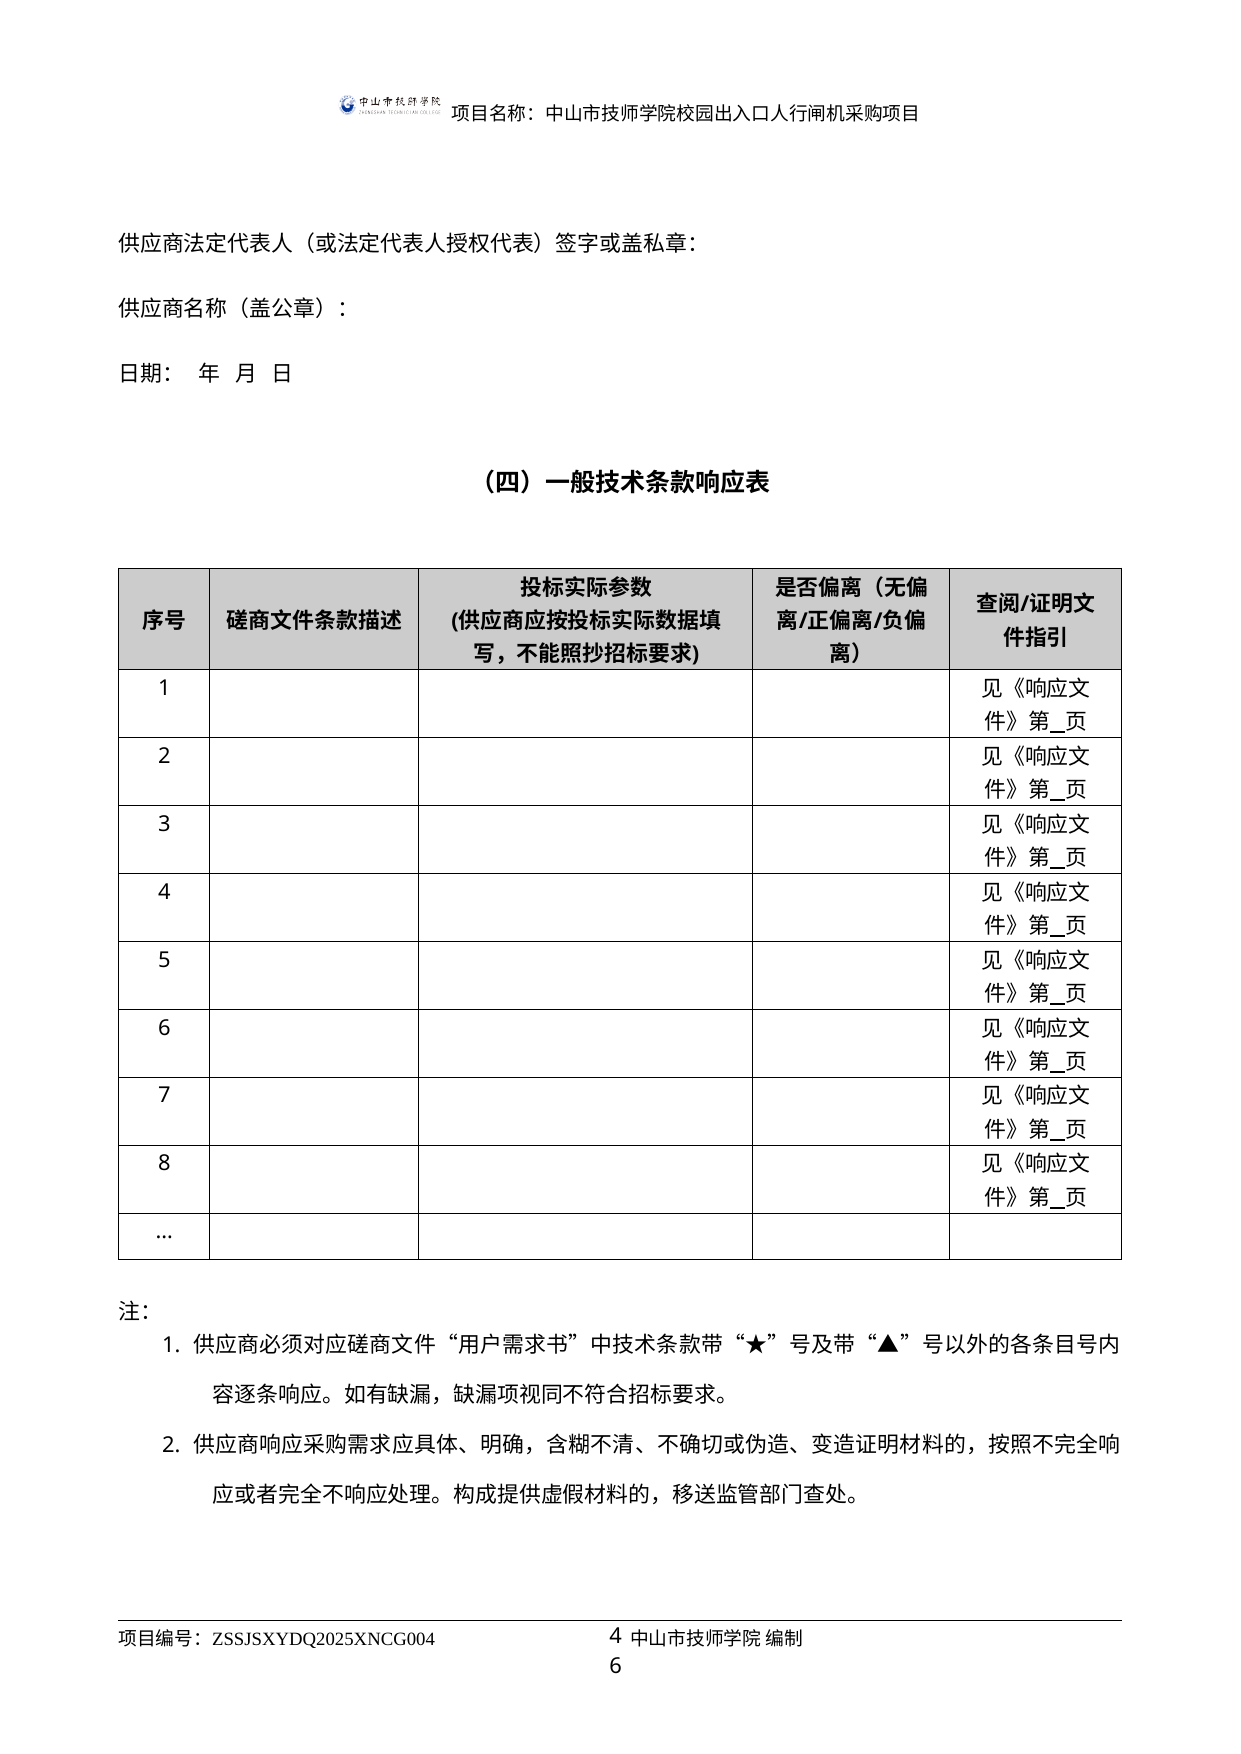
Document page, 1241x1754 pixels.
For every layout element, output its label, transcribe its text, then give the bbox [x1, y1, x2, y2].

table_cell [210, 874, 418, 941]
table_cell [419, 942, 752, 1009]
table_cell [210, 1078, 418, 1144]
table_header 投标实际参数 (供应商应按投标实际数据填写，不能照抄招标要求) [419, 569, 752, 669]
table_cell [753, 1214, 949, 1258]
table_cell 见《响应文件》第 页 [950, 942, 1121, 1009]
table_cell 见《响应文件》第 页 [950, 1010, 1121, 1077]
table_cell [753, 1078, 949, 1144]
subtitle （四）一般技术条款响应表 [118, 447, 1122, 514]
table_cell [419, 738, 752, 805]
text 日期： 年 月 日 [118, 355, 1122, 388]
table_cell [753, 874, 949, 941]
table_cell [753, 806, 949, 873]
table_cell [210, 738, 418, 805]
table_cell 见《响应文件》第 页 [950, 1146, 1121, 1212]
text 注： [118, 1293, 1122, 1326]
table_cell 2 [119, 738, 209, 805]
table_cell [753, 1146, 949, 1212]
table_cell [950, 1214, 1121, 1258]
table_cell 4 [119, 874, 209, 941]
table_cell [210, 670, 418, 737]
table_cell 见《响应文件》第 页 [950, 806, 1121, 873]
table_cell 7 [119, 1078, 209, 1144]
table_cell 见《响应文件》第 页 [950, 1078, 1121, 1144]
table_cell [419, 1010, 752, 1077]
table_cell 3 [119, 806, 209, 873]
list 供应商响应采购需求应具体、明确，含糊不清、不确切或伪造、变造证明材料的，按照不完全响应或者完全不响应处理。构成提供虚假材料的，移送监管部门查处。 [162, 1426, 1122, 1509]
table_cell 5 [119, 942, 209, 1009]
table_cell [210, 806, 418, 873]
table_cell 8 [119, 1146, 209, 1212]
table_cell [753, 670, 949, 737]
table_cell 见《响应文件》第 页 [950, 874, 1121, 941]
text 供应商法定代表人（或法定代表人授权代表）签字或盖私章： [118, 225, 1122, 258]
table_cell [419, 806, 752, 873]
table_cell 6 [119, 1010, 209, 1077]
table_header 磋商文件条款描述 [210, 569, 418, 669]
text 供应商名称（盖公章）： [118, 290, 1122, 323]
table_cell [419, 1214, 752, 1258]
table_cell 见《响应文件》第 页 [950, 670, 1121, 737]
table_cell 1 [119, 670, 209, 737]
table_cell [419, 1146, 752, 1212]
table_cell [419, 874, 752, 941]
table_cell [419, 1078, 752, 1144]
table_cell [419, 670, 752, 737]
list 供应商必须对应磋商文件“用户需求书”中技术条款带“★”号及带“▲”号以外的各条目号内容逐条响应。如有缺漏，缺漏项视同不符合招标要求。 [162, 1326, 1122, 1410]
table_cell [210, 942, 418, 1009]
table_header 序号 [119, 569, 209, 669]
table_cell 见《响应文件》第 页 [950, 738, 1121, 805]
table_cell [753, 738, 949, 805]
table_cell [753, 942, 949, 1009]
table_cell [753, 1010, 949, 1077]
table_cell [210, 1010, 418, 1077]
table_cell [210, 1146, 418, 1212]
table_cell … [119, 1214, 209, 1258]
table_header 查阅/证明文 件指引 [950, 569, 1121, 669]
table_cell [210, 1214, 418, 1258]
table_header 是否偏离（无偏离/正偏离/负偏离） [753, 569, 949, 669]
picture [332, 88, 447, 120]
